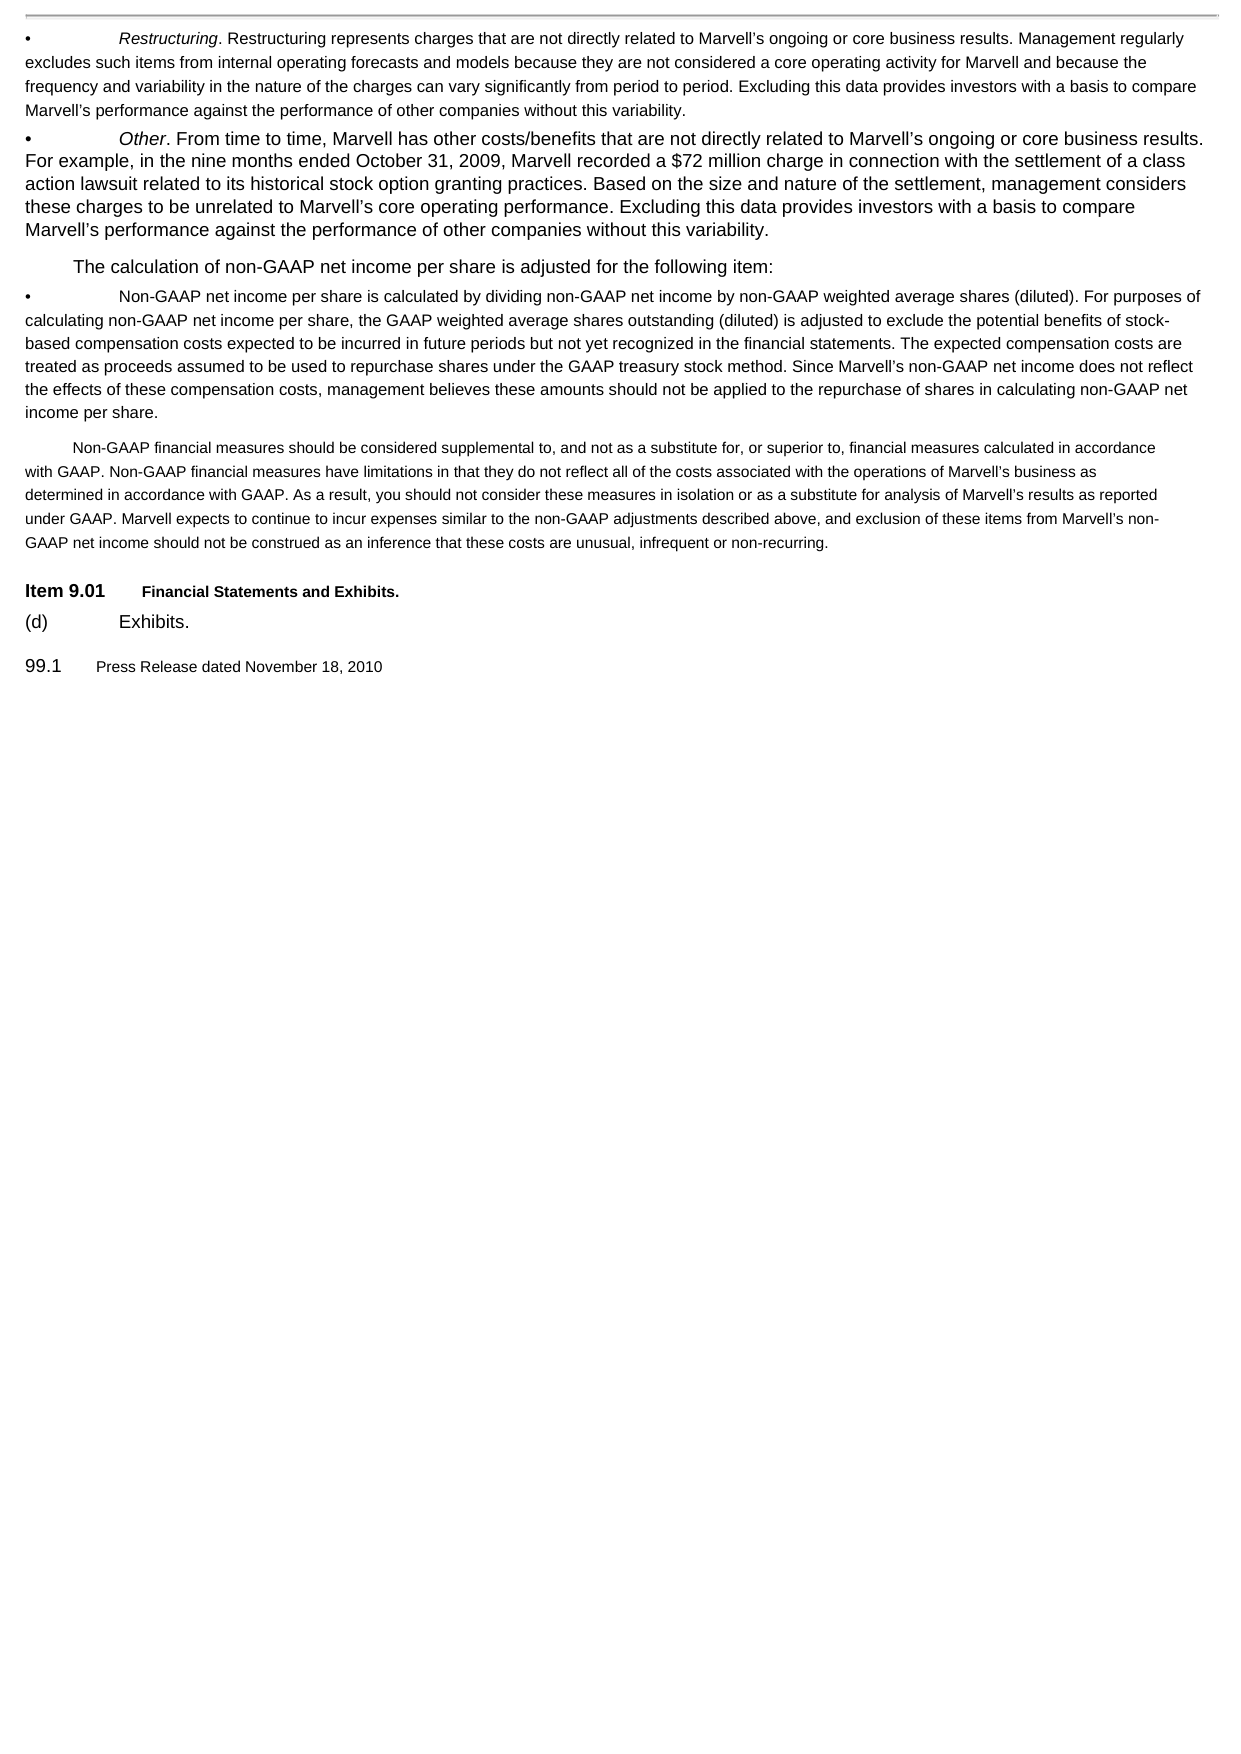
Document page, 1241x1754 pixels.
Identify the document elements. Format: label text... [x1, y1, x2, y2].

list Exhibits. [25, 611, 1213, 633]
text 99.1 Press Release dated November 18, 2010 [25, 655, 1213, 676]
list Other. From time to time, Marvell has other costs/benefits that are not directly related to Marvell’s ongoing or core business results. For example, in the nine months ended October 31, 2009, Marvell recorded a $72 million charge in connection with the settlement of a class action lawsuit related to its historical stock option granting practices. Based on the size and nature of the settlement, management considers these charges to be unrelated to Marvell’s core operating performance. Excluding this data provides investors with a basis to compare Marvell’s performance against the performance of other companies without this variability. [25, 127, 1213, 240]
text Item 9.01 Financial Statements and Exhibits. [25, 580, 1213, 601]
text Non-GAAP financial measures should be considered supplemental to, and not as a substitute for, or superior to, financial measures calculated in accordance with GAAP. Non-GAAP financial measures have limitations in that they do not reflect all of the costs associated with the operations of Marvell’s business as determined in accordance with GAAP. As a result, you should not consider these measures in isolation or as a substitute for analysis of Marvell’s results as reported under GAAP. Marvell expects to continue to incur expenses similar to the non-GAAP adjustments described above, and exclusion of these items from Marvell’s non-GAAP net income should not be construed as an inference that these costs are unusual, infrequent or non-recurring. [25, 438, 1178, 552]
list Non-GAAP net income per share is calculated by dividing non-GAAP net income by non-GAAP weighted average shares (diluted). For purposes of calculating non-GAAP net income per share, the GAAP weighted average shares outstanding (diluted) is adjusted to exclude the potential benefits of stock-based compensation costs expected to be incurred in future periods but not yet recognized in the financial statements. The expected compensation costs are treated as proceeds assumed to be used to repurchase shares under the GAAP treasury stock method. Since Marvell’s non-GAAP net income does not reflect the effects of these compensation costs, management believes these amounts should not be applied to the repurchase of shares in calculating non-GAAP net income per share. [25, 287, 1213, 422]
picture [23, 14, 1220, 21]
text The calculation of non-GAAP net income per share is adjusted for the following item: [73, 256, 1213, 278]
list Restructuring. Restructuring represents charges that are not directly related to Marvell’s ongoing or core business results. Management regularly excludes such items from internal operating forecasts and models because they are not considered a core operating activity for Marvell and because the frequency and variability in the nature of the charges can vary significantly from period to period. Excluding this data provides investors with a basis to compare Marvell’s performance against the performance of other companies without this variability. [25, 29, 1213, 119]
